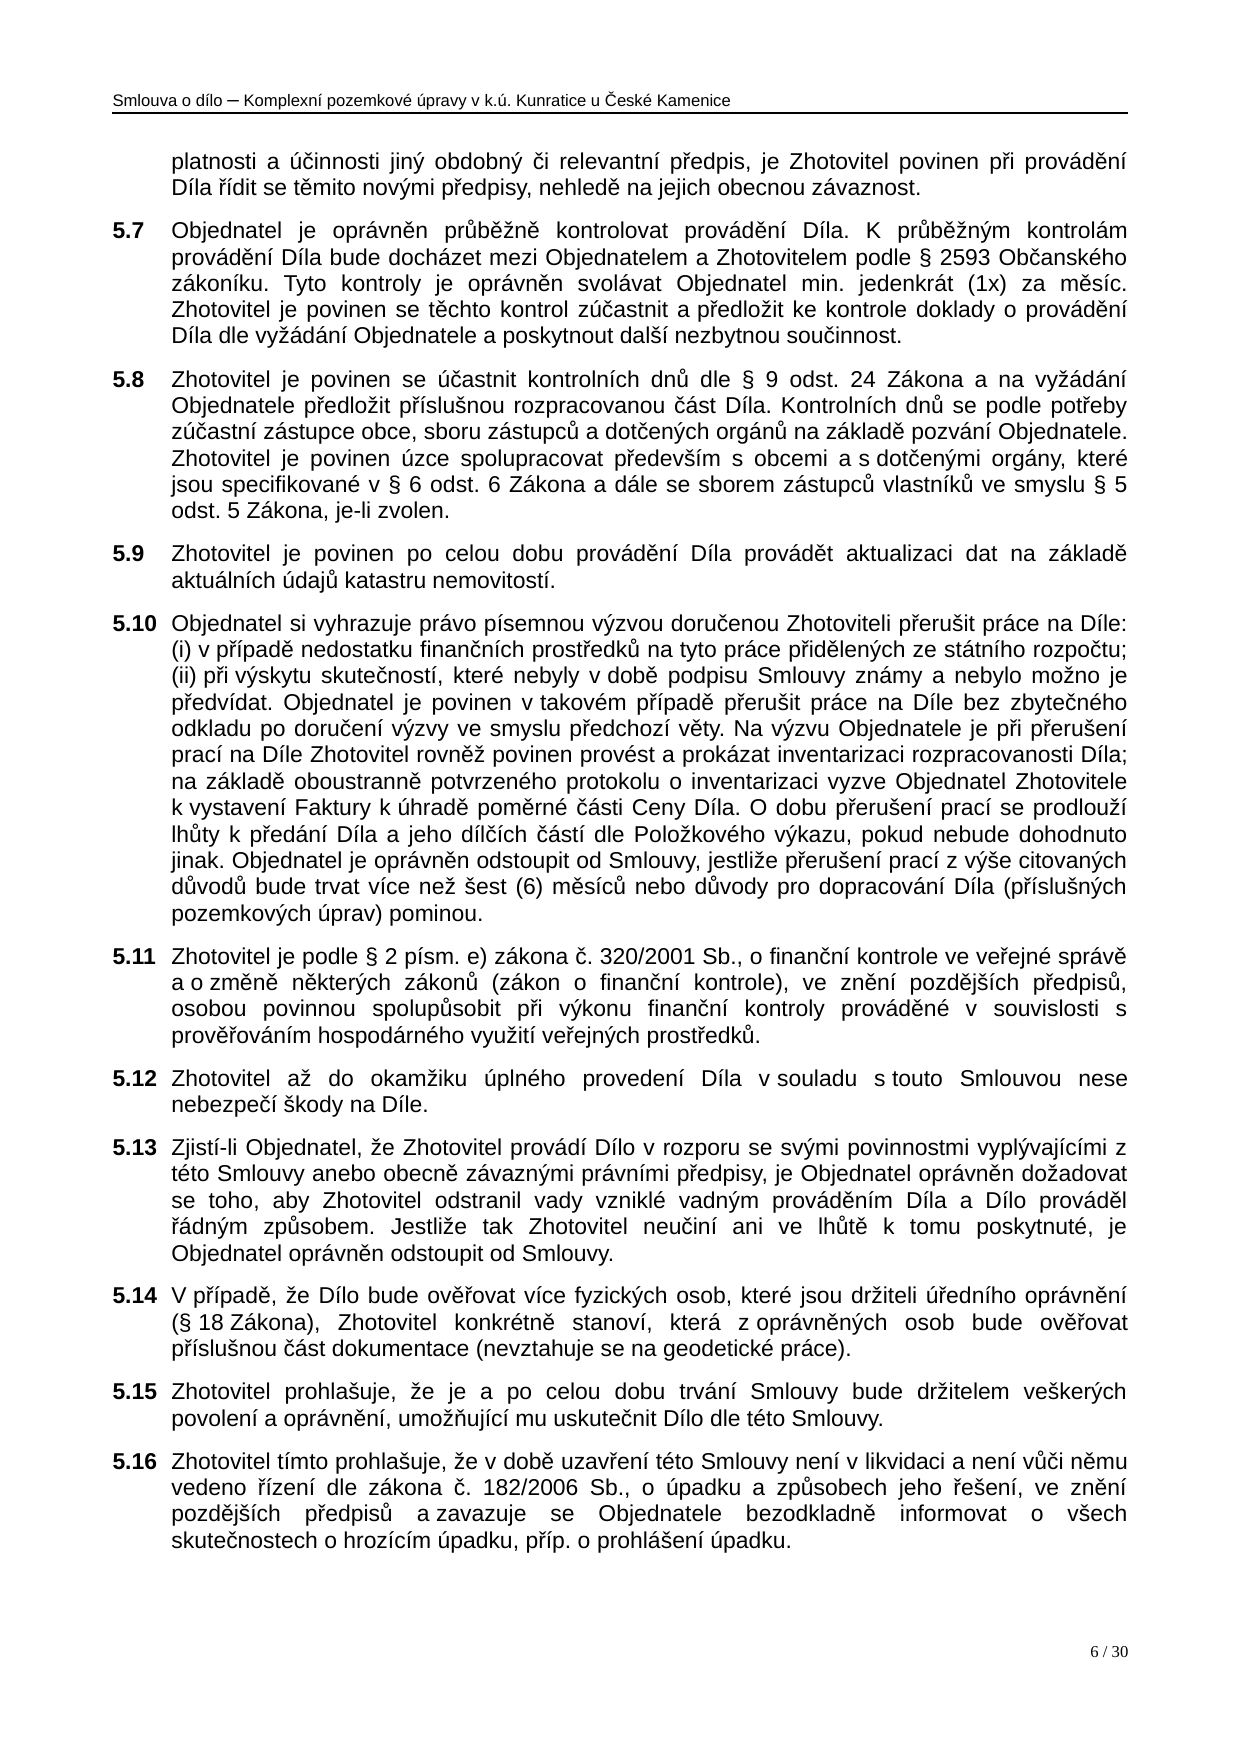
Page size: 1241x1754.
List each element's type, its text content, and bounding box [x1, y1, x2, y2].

text Zhotovitel je povinen se účastnit kontrolních dnů dle § 9 odst. 24 Zákona a na vyžádání Objednatele předložit příslušnou rozpracovanou část Díla. Kontrolních dnů se podle potřeby zúčastní zástupce obce, sboru zástupců a dotčených orgánů na základě pozvání Objednatele. Zhotovitel je povinen úzce spolupracovat především s obcemi a s dotčenými orgány, které jsou specifikované v § 6 odst. 6 Zákona a dále se sborem zástupců vlastníků ve smyslu § 5 odst. 5 Zákona, je-li zvolen. [112, 366, 1128, 524]
text Objednatel je oprávněn průběžně kontrolovat provádění Díla. K průběžným kontrolám provádění Díla bude docházet mezi Objednatelem a Zhotovitelem podle § 2593 Občanského zákoníku. Tyto kontroly je oprávněn svolávat Objednatel min. jedenkrát (1x) za měsíc. Zhotovitel je povinen se těchto kontrol zúčastnit a předložit ke kontrole doklady o provádění Díla dle vyžádání Objednatele a poskytnout další nezbytnou součinnost. [112, 217, 1128, 349]
text Objednatel si vyhrazuje právo písemnou výzvou doručenou Zhotoviteli přerušit práce na Díle: (i) v případě nedostatku finančních prostředků na tyto práce přidělených ze státního rozpočtu; (ii) při výskytu skutečností, které nebyly v době podpisu Smlouvy známy a nebylo možno je předvídat. Objednatel je povinen v takovém případě přerušit práce na Díle bez zbytečného odkladu po doručení výzvy ve smyslu předchozí věty. Na výzvu Objednatele je při přerušení prací na Díle Zhotovitel rovněž povinen provést a prokázat inventarizaci rozpracovanosti Díla; na základě oboustranně potvrzeného protokolu o inventarizaci vyzve Objednatel Zhotovitele k vystavení Faktury k úhradě poměrné části Ceny Díla. O dobu přerušení prací se prodlouží lhůty k předání Díla a jeho dílčích částí dle Položkového výkazu, pokud nebude dohodnuto jinak. Objednatel je oprávněn odstoupit od Smlouvy, jestliže přerušení prací z výše citovaných důvodů bude trvat více než šest (6) měsíců nebo důvody pro dopracování Díla (příslušných pozemkových úprav) pominou. [112, 610, 1128, 926]
text Zhotovitel je podle § 2 písm. e) zákona č. 320/2001 Sb., o finanční kontrole ve veřejné správě a o změně některých zákonů (zákon o finanční kontrole), ve znění pozdějších předpisů, osobou povinnou spolupůsobit při výkonu finanční kontroly prováděné v souvislosti s prověřováním hospodárného využití veřejných prostředků. [112, 943, 1128, 1048]
text Zhotovitel až do okamžiku úplného provedení Díla v souladu s touto Smlouvou nese nebezpečí škody na Díle. [112, 1065, 1128, 1117]
text Zhotovitel je povinen po celou dobu provádění Díla provádět aktualizaci dat na základě aktuálních údajů katastru nemovitostí. [112, 540, 1128, 593]
text V případě, že Dílo bude ověřovat více fyzických osob, které jsou držiteli úředního oprávnění (§ 18 Zákona), Zhotovitel konkrétně stanoví, která z oprávněných osob bude ověřovat příslušnou část dokumentace (nevztahuje se na geodetické práce). [112, 1282, 1128, 1362]
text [112, 148, 1128, 200]
text Zhotovitel tímto prohlašuje, že v době uzavření této Smlouvy není v likvidaci a není vůči němu vedeno řízení dle zákona č. 182/2006 Sb., o úpadku a způsobech jeho řešení, ve znění pozdějších předpisů a zavazuje se Objednatele bezodkladně informovat o všech skutečnostech o hrozícím úpadku, příp. o prohlášení úpadku. [112, 1448, 1128, 1553]
text Zhotovitel prohlašuje, že je a po celou dobu trvání Smlouvy bude držitelem veškerých povolení a oprávnění, umožňující mu uskutečnit Dílo dle této Smlouvy. [112, 1378, 1128, 1431]
text Zjistí-li Objednatel, že Zhotovitel provádí Dílo v rozporu se svými povinnostmi vyplývajícími z této Smlouvy anebo obecně závaznými právními předpisy, je Objednatel oprávněn dožadovat se toho, aby Zhotovitel odstranil vady vzniklé vadným prováděním Díla a Dílo prováděl řádným způsobem. Jestliže tak Zhotovitel neučiní ani ve lhůtě k tomu poskytnuté, je Objednatel oprávněn odstoupit od Smlouvy. [112, 1134, 1128, 1266]
